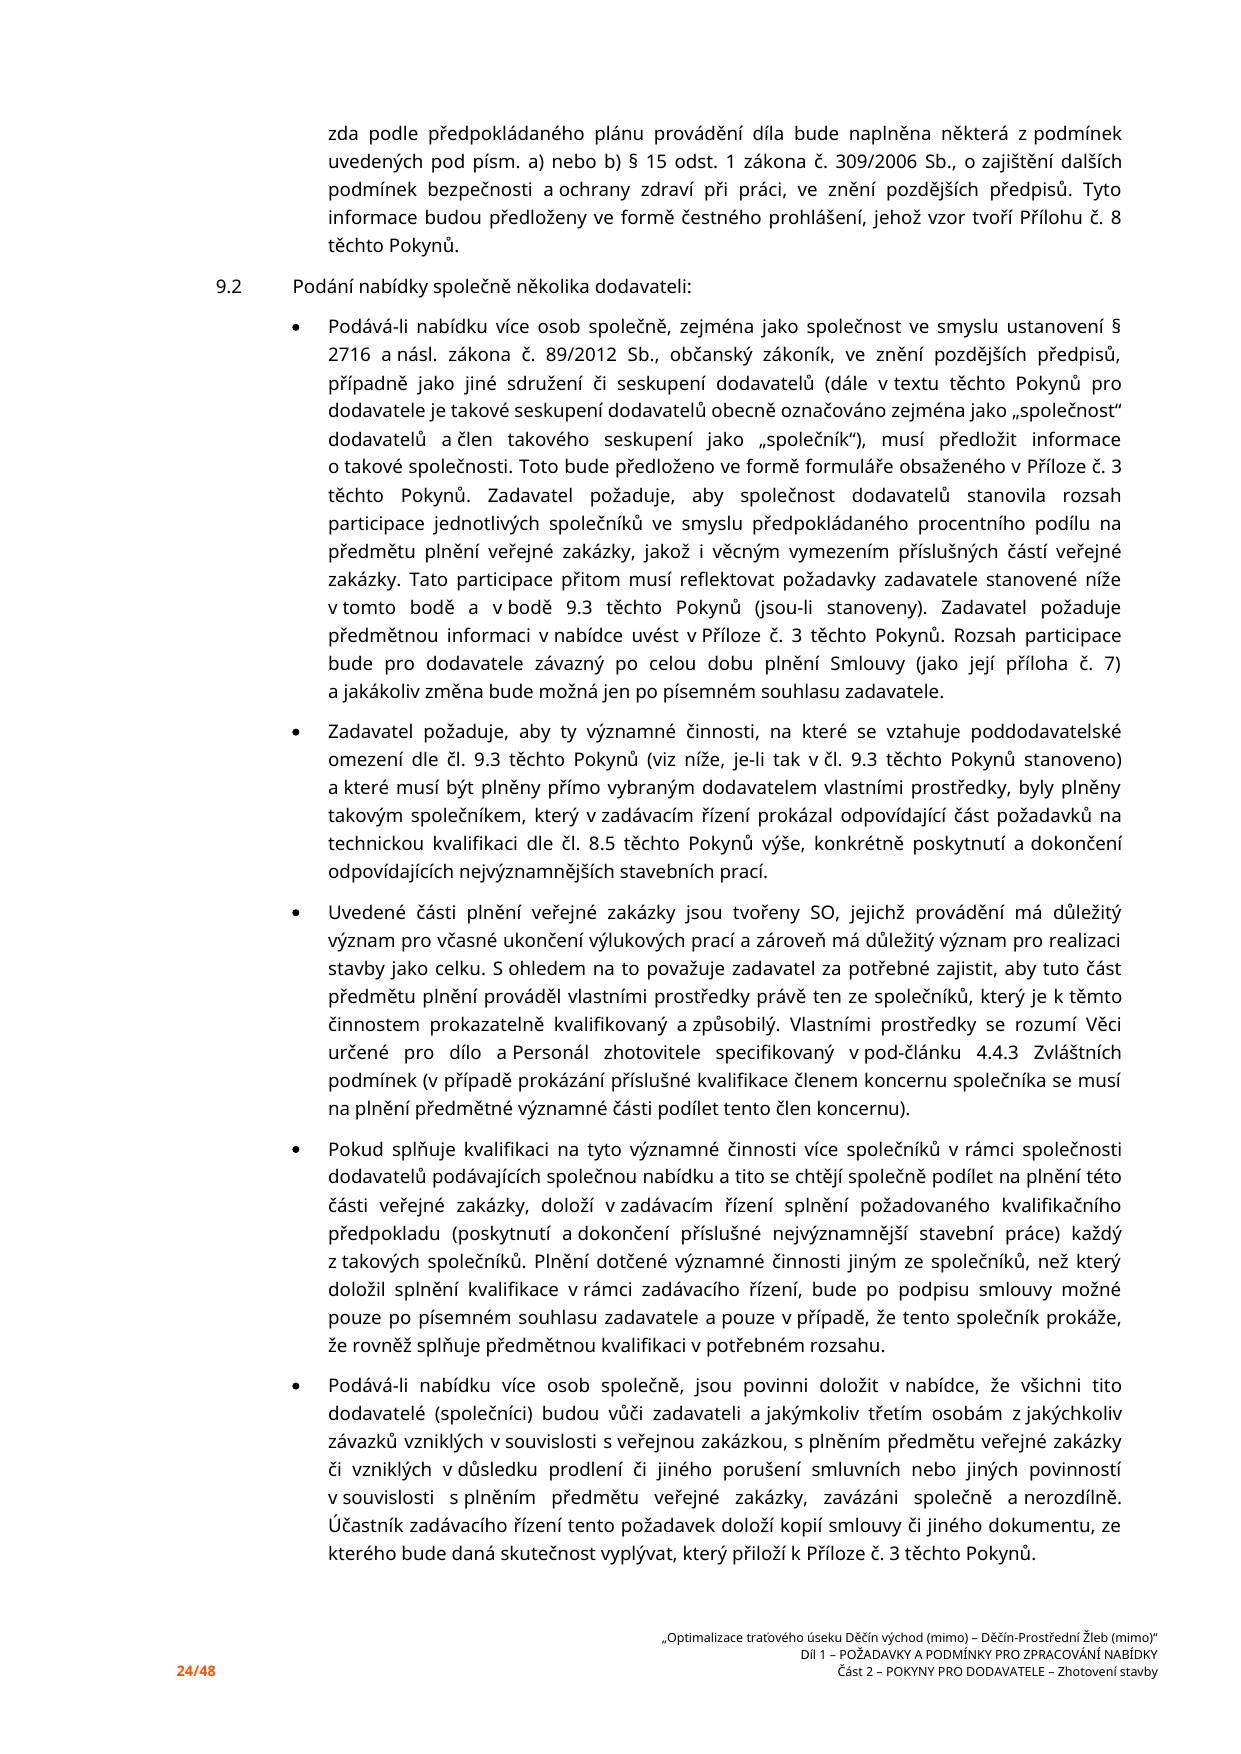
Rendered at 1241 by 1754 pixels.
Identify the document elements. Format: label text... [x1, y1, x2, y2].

text Podává-li nabídku více osob společně, jsou povinni doložit v nabídce, že všichni tito dodavatelé (společníci) budou vůči zadavateli a jakýmkoliv třetím osobám z jakýchkoliv závazků vzniklých v souvislosti s veřejnou zakázkou, s plněním předmětu veřejné zakázky či vzniklých v důsledku prodlení či jiného porušení smluvních nebo jiných povinností v souvislosti s plněním předmětu veřejné zakázky, zavázáni společně a nerozdílně. Účastník zadávacího řízení tento požadavek doloží kopií smlouvy či jiného dokumentu, ze kterého bude daná skutečnost vyplývat, který přiloží k Příloze č. 3 těchto Pokynů. [292, 1372, 1122, 1566]
text Uvedené části plnění veřejné zakázky jsou tvořeny SO, jejichž provádění má důležitý význam pro včasné ukončení výlukových prací a zároveň má důležitý význam pro realizaci stavby jako celku. S ohledem na to považuje zadavatel za potřebné zajistit, aby tuto část předmětu plnění prováděl vlastními prostředky právě ten ze společníků, který je k těmto činnostem prokazatelně kvalifikovaný a způsobilý. Vlastními prostředky se rozumí Věci určené pro dílo a Personál zhotovitele specifikovaný v pod-článku 4.4.3 Zvláštních podmínek (v případě prokázání příslušné kvalifikace členem koncernu společníka se musí na plnění předmětné významné části podílet tento člen koncernu). [292, 899, 1122, 1121]
text Podání nabídky společně několika dodavateli: [216, 273, 1122, 299]
text Podává-li nabídku více osob společně, zejména jako společnost ve smyslu ustanovení § 2716 a násl. zákona č. 89/2012 Sb., občanský zákoník, ve znění pozdějších předpisů, případně jako jiné sdružení či seskupení dodavatelů (dále v textu těchto Pokynů pro dodavatele je takové seskupení dodavatelů obecně označováno zejména jako „společnost“ dodavatelů a člen takového seskupení jako „společník“), musí předložit informace o takové společnosti. Toto bude předloženo ve formě formuláře obsaženého v Příloze č. 3 těchto Pokynů. Zadavatel požaduje, aby společnost dodavatelů stanovila rozsah participace jednotlivých společníků ve smyslu předpokládaného procentního podílu na předmětu plnění veřejné zakázky, jakož i věcným vymezením příslušných částí veřejné zakázky. Tato participace přitom musí reflektovat požadavky zadavatele stanovené níže v tomto bodě a v bodě 9.3 těchto Pokynů (jsou-li stanoveny). Zadavatel požaduje předmětnou informaci v nabídce uvést v Příloze č. 3 těchto Pokynů. Rozsah participace bude pro dodavatele závazný po celou dobu plnění Smlouvy (jako její příloha č. 7) a jakákoliv změna bude možná jen po písemném souhlasu zadavatele. [292, 314, 1122, 703]
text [292, 121, 1122, 258]
text Pokud splňuje kvalifikaci na tyto významné činnosti více společníků v rámci společnosti dodavatelů podávajících společnou nabídku a tito se chtějí společně podílet na plnění této části veřejné zakázky, doloží v zadávacím řízení splnění požadovaného kvalifikačního předpokladu (poskytnutí a dokončení příslušné nejvýznamnější stavební práce) každý z takových společníků. Plnění dotčené významné činnosti jiným ze společníků, než který doložil splnění kvalifikace v rámci zadávacího řízení, bude po podpisu smlouvy možné pouze po písemném souhlasu zadavatele a pouze v případě, že tento společník prokáže, že rovněž splňuje předmětnou kvalifikaci v potřebném rozsahu. [292, 1136, 1122, 1357]
text Zadavatel požaduje, aby ty významné činnosti, na které se vztahuje poddodavatelské omezení dle čl. 9.3 těchto Pokynů (viz níže, je-li tak v čl. 9.3 těchto Pokynů stanoveno) a které musí být plněny přímo vybraným dodavatelem vlastními prostředky, byly plněny takovým společníkem, který v zadávacím řízení prokázal odpovídající část požadavků na technickou kvalifikaci dle čl. 8.5 těchto Pokynů výše, konkrétně poskytnutí a dokončení odpovídajících nejvýznamnějších stavebních prací. [292, 718, 1122, 884]
